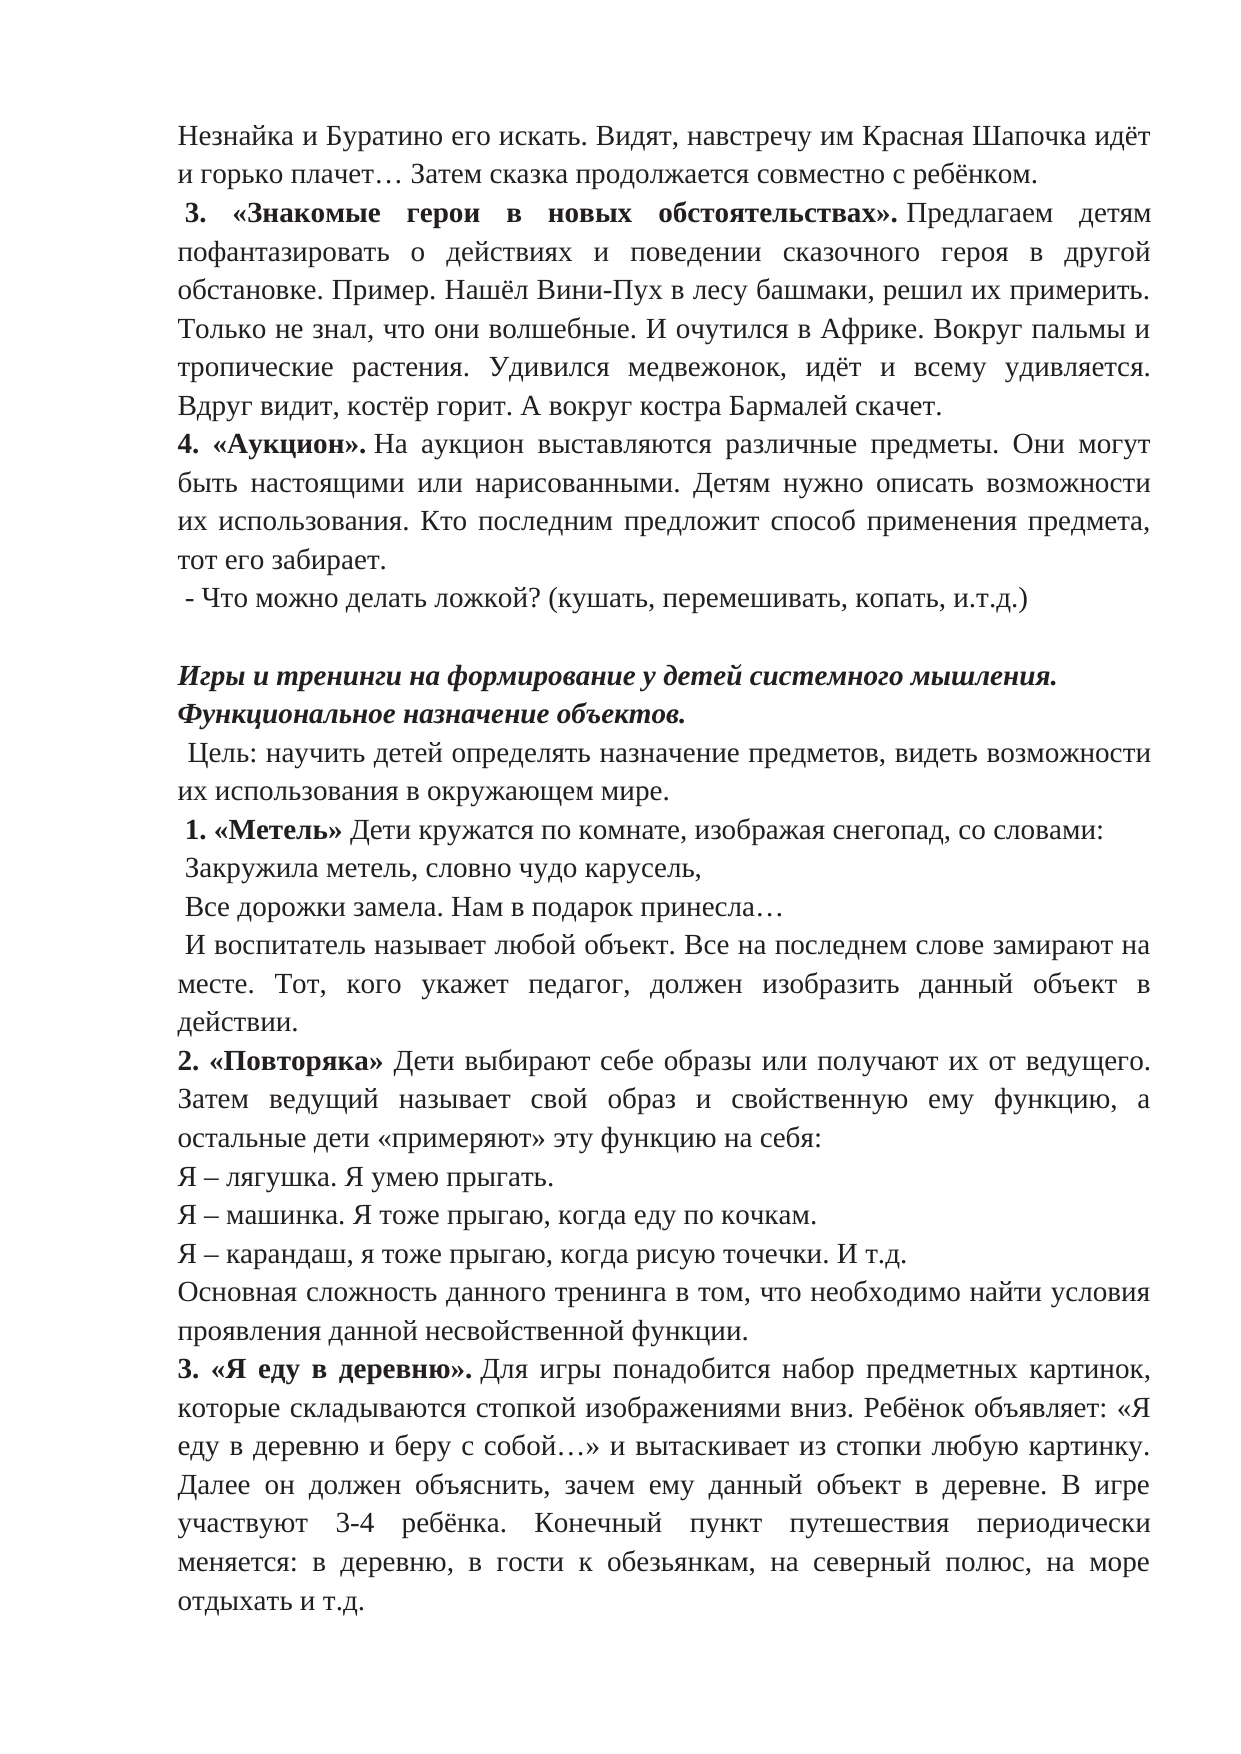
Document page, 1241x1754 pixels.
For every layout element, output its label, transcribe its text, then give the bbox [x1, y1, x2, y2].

text Игры и тренинги на формирование у детей системного мышления. [177, 658, 1152, 691]
text Функциональное назначение объектов. [177, 696, 1152, 730]
text Все дорожки замела. Нам в подарок принесла… [177, 889, 1152, 922]
text Основная сложность данного тренинга в том, что необходимо найти условия проявления данной несвойственной функции. [177, 1274, 1152, 1346]
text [177, 118, 1152, 190]
text - Что можно делать ложкой? (кушать, перемешивать, копать, и.т.д.) [177, 581, 1152, 614]
text 3. «Знакомые герои в новых обстоятельствах». Предлагаем детям пофантазировать о действиях и поведении сказочного героя в другой обстановке. Пример. Нашёл Вини-Пух в лесу башмаки, решил их примерить. Только не знал, что они волшебные. И очутился в Африке. Вокруг пальмы и тропические растения. Удивился медвежонок, идёт и всему удивляется. Вдруг видит, костёр горит. А вокруг костра Бармалей скачет. [177, 195, 1152, 421]
text Я – карандаш, я тоже прыгаю, когда рисую точечки. И т.д. [177, 1236, 1152, 1269]
text 3. «Я еду в деревню». Для игры понадобится набор предметных картинок, которые складываются стопкой изображениями вниз. Ребёнок объявляет: «Я еду в деревню и беру с собой…» и вытаскивает из стопки любую картинку. Далее он должен объяснить, зачем ему данный объект в деревне. В игре участвуют 3-4 ребёнка. Конечный пункт путешествия периодически меняется: в деревню, в гости к обезьянкам, на северный полюс, на море отдыхать и т.д. [177, 1351, 1152, 1616]
text 2. «Повторяка» Дети выбирают себе образы или получают их от ведущего. Затем ведущий называет свой образ и свойственную ему функцию, а остальные дети «примеряют» эту функцию на себя: [177, 1043, 1152, 1154]
text Я – машинка. Я тоже прыгаю, когда еду по кочкам. [177, 1197, 1152, 1231]
text 1. «Метель» Дети кружатся по комнате, изображая снегопад, со словами: [177, 812, 1152, 845]
text Я – лягушка. Я умею прыгать. [177, 1159, 1152, 1192]
text 4. «Аукцион». На аукцион выставляются различные предметы. Они могут быть настоящими или нарисованными. Детям нужно описать возможности их использования. Кто последним предложит способ применения предмета, тот его забирает. [177, 426, 1152, 576]
text И воспитатель называет любой объект. Все на последнем слове замирают на месте. Тот, кого укажет педагог, должен изобразить данный объект в действии. [177, 927, 1152, 1038]
text Закружила метель, словно чудо карусель, [177, 850, 1152, 884]
text Цель: научить детей определять назначение предметов, видеть возможности их использования в окружающем мире. [177, 735, 1152, 807]
